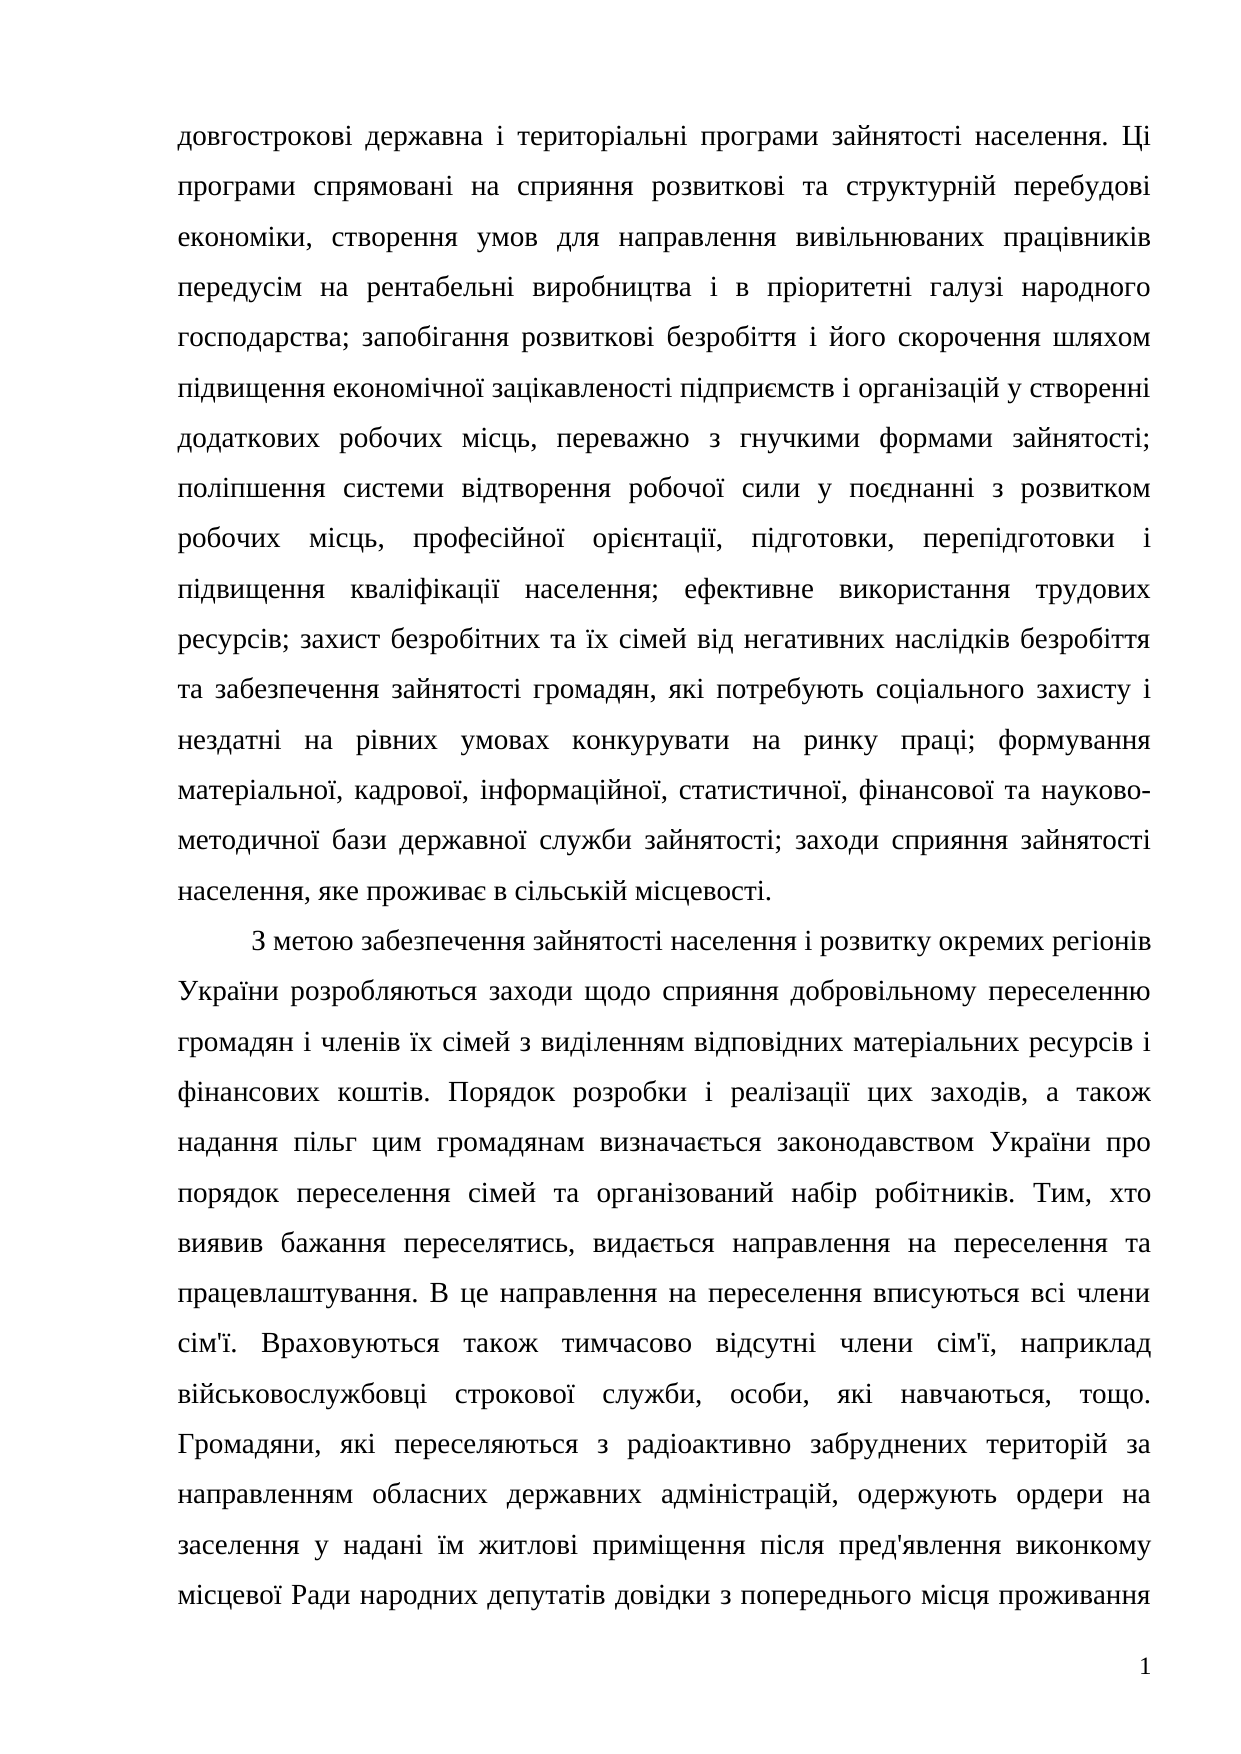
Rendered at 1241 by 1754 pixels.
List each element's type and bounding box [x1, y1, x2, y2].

text [177, 923, 1152, 1611]
text [177, 118, 1152, 906]
